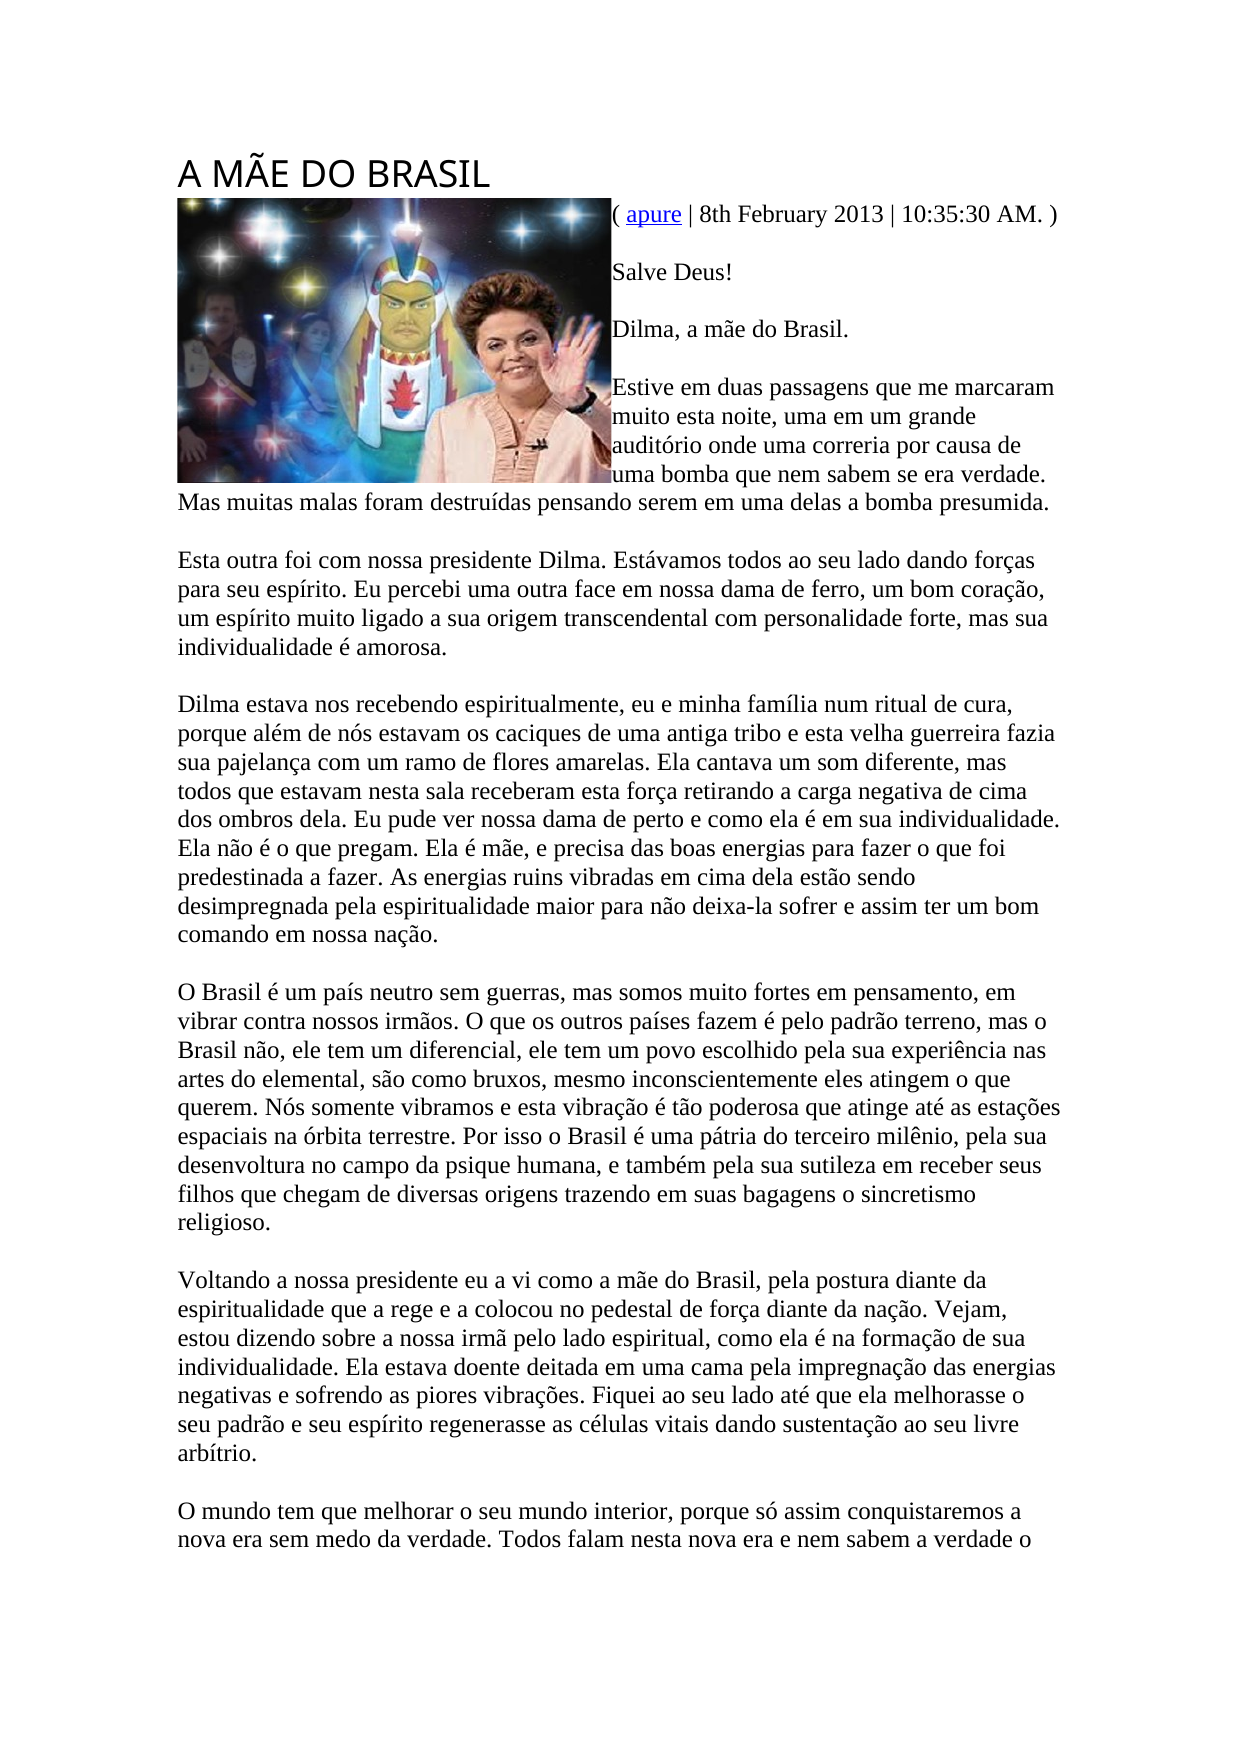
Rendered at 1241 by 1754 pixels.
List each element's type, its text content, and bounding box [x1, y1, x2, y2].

text Voltando a nossa presidente eu a vi como a mãe do Brasil, pela postura diante da espiritualidade que a rege e a colocou no pedestal de força diante da nação. Vejam, estou dizendo sobre a nossa irmã pelo lado espiritual, como ela é na formação de sua individualidade. Ela estava doente deitada em uma cama pela impregnação das energias negativas e sofrendo as piores vibrações. Fiquei ao seu lado até que ela melhorasse o seu padrão e seu espírito regenerasse as células vitais dando sustentação ao seu livre arbítrio. [177, 1265, 1063, 1467]
text Estive em duas passagens que me marcaram muito esta noite, uma em um grande auditório onde uma correria por causa de uma bomba que nem sabem se era verdade. Mas muitas malas foram destruídas pensando serem em uma delas a bomba presumida. [177, 372, 1063, 516]
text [177, 1496, 1063, 1553]
text A MÃE DO BRASIL ( apure | 8th February 2013 | 10:35:30 AM. ) [177, 148, 1063, 227]
text Salve Deus! [612, 257, 1063, 285]
text Esta outra foi com nossa presidente Dilma. Estávamos todos ao seu lado dando forças para seu espírito. Eu percebi uma outra face em nossa dama de ferro, um bom coração, um espírito muito ligado a sua origem transcendental com personalidade forte, mas sua individualidade é amorosa. [177, 545, 1063, 660]
text Dilma estava nos recebendo espiritualmente, eu e minha família num ritual de cura, porque além de nós estavam os caciques de uma antiga tribo e esta velha guerreira fazia sua pajelança com um ramo de flores amarelas. Ela cantava um som diferente, mas todos que estavam nesta sala receberam esta força retirando a carga negativa de cima dos ombros dela. Eu pude ver nossa dama de perto e como ela é em sua individualidade. Ela não é o que pregam. Ela é mãe, e precisa das boas energias para fazer o que foi predestinada a fazer. As energias ruins vibradas em cima dela estão sendo desimpregnada pela espiritualidade maior para não deixa-la sofrer e assim ter um bom comando em nossa nação. [177, 689, 1063, 948]
text O Brasil é um país neutro sem guerras, mas somos muito fortes em pensamento, em vibrar contra nossos irmãos. O que os outros países fazem é pelo padrão terreno, mas o Brasil não, ele tem um diferencial, ele tem um povo escolhido pela sua experiência nas artes do elemental, são como bruxos, mesmo inconscientemente eles atingem o que querem. Nós somente vibramos e esta vibração é tão poderosa que atinge até as estações espaciais na órbita terrestre. Por isso o Brasil é uma pátria do terceiro milênio, pela sua desenvoltura no campo da psique humana, e também pela sua sutileza em receber seus filhos que chegam de diversas origens trazendo em suas bagagens o sincretismo religioso. [177, 977, 1063, 1236]
text Dilma, a mãe do Brasil. [612, 314, 1063, 343]
picture [177, 198, 612, 483]
